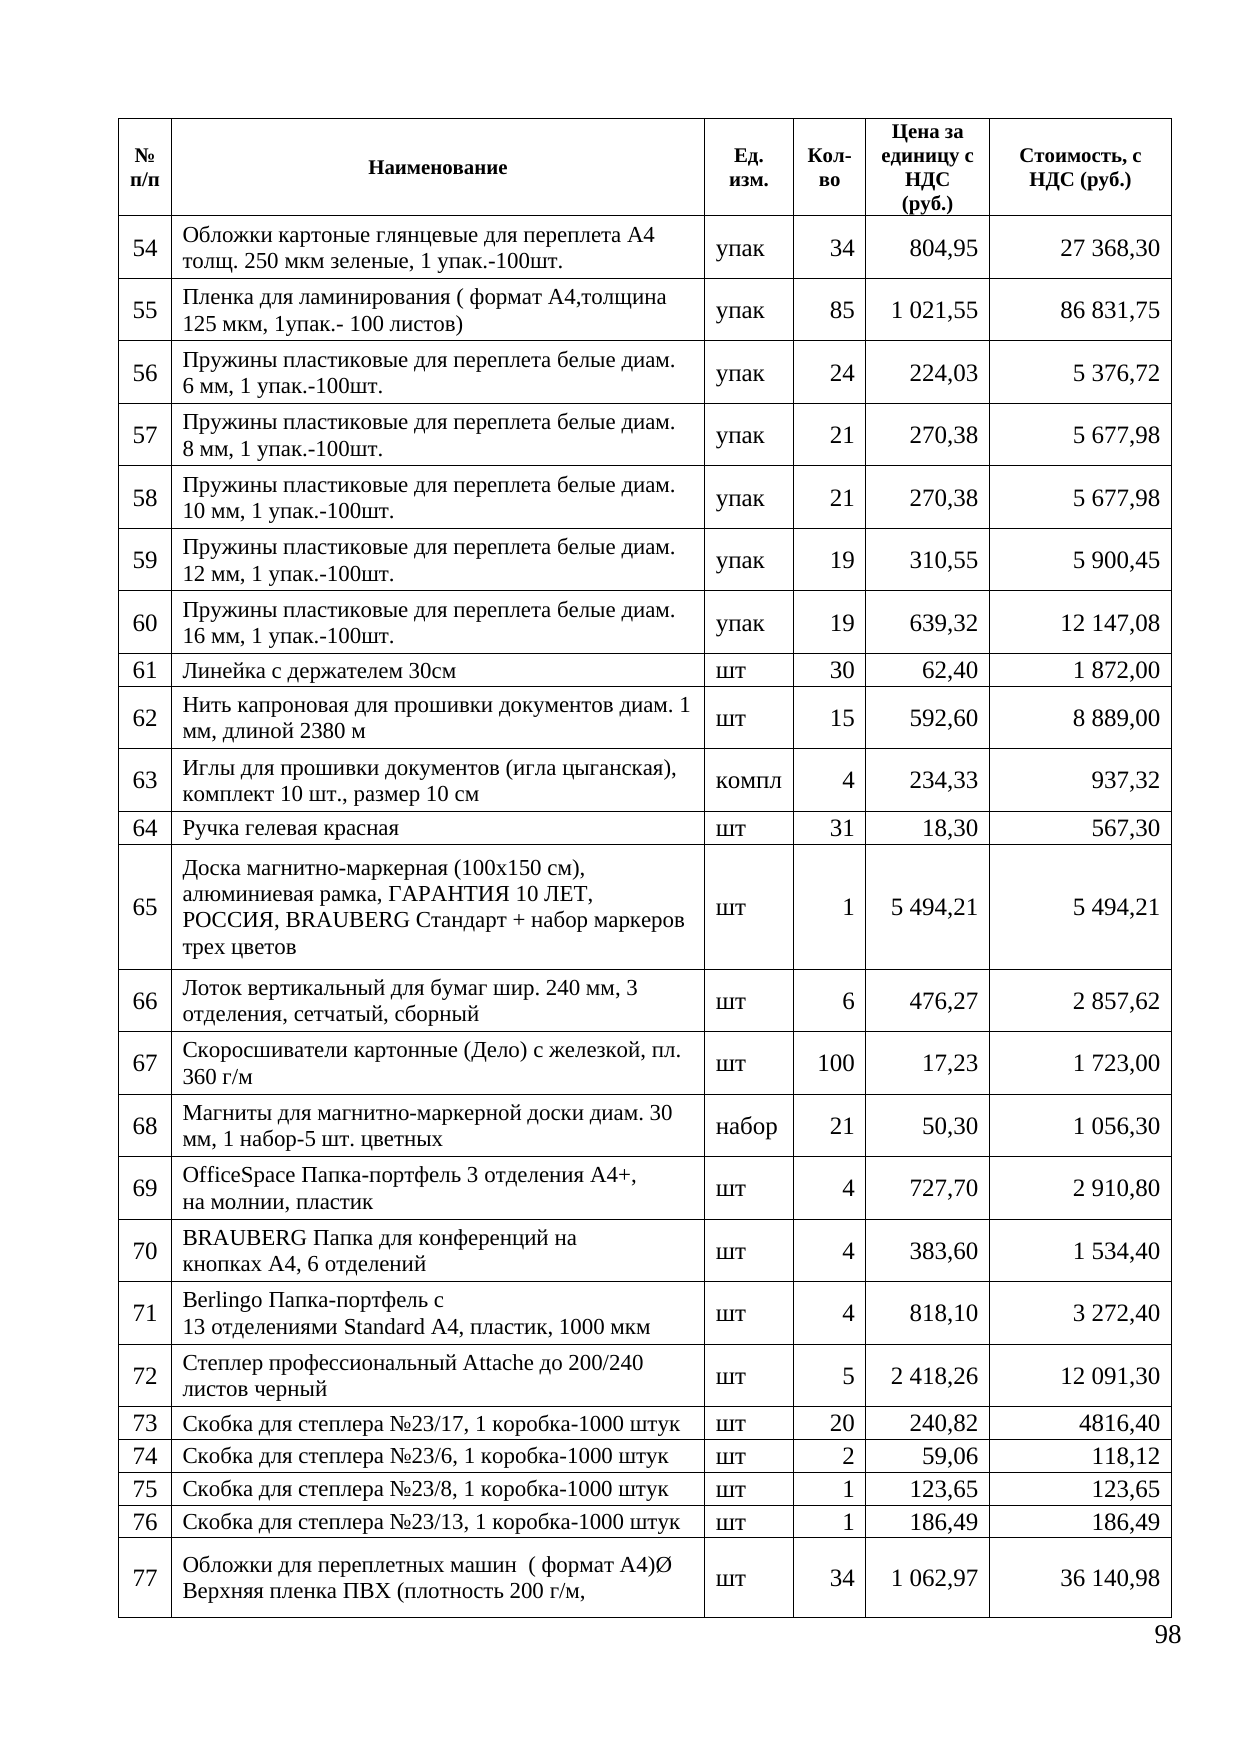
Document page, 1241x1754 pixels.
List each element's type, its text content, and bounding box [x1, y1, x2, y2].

table_cell Berlingo Папка-портфель с 13 отделениями Standard A4, пластик, 1000 мкм [172, 1282, 704, 1343]
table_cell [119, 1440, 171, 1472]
table_cell 19 [794, 591, 865, 653]
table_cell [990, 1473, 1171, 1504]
table_cell 4 [794, 1157, 865, 1218]
table_cell 5 677,98 [990, 466, 1171, 528]
table_cell шт [705, 812, 793, 843]
table_cell упак [705, 216, 793, 278]
table_cell шт [705, 1032, 793, 1093]
table_cell Обложки картоные глянцевые для переплета А4 толщ. 250 мкм зеленые, 1 упак.-100шт. [172, 216, 704, 278]
table_cell BRAUBERG Папка для конференций на кнопках А4, 6 отделений [172, 1220, 704, 1281]
table_cell компл [705, 749, 793, 811]
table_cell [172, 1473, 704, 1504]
table_header Кол-во [794, 119, 865, 215]
table_cell упак [705, 529, 793, 590]
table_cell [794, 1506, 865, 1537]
table_cell 2 857,62 [990, 970, 1171, 1031]
table_cell упак [705, 279, 793, 340]
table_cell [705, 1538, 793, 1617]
table_cell 54 [119, 216, 171, 278]
table_header Цена за единицу с НДС (руб.) [866, 119, 989, 215]
table_cell 56 [119, 341, 171, 403]
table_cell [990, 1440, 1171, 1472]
table_cell 12 091,30 [990, 1345, 1171, 1406]
table_cell 15 [794, 687, 865, 748]
table_cell 1 056,30 [990, 1095, 1171, 1156]
table_cell 6 [794, 970, 865, 1031]
table_cell 27 368,30 [990, 216, 1171, 278]
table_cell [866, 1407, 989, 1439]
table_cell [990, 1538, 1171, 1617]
table_cell 72 [119, 1345, 171, 1406]
table_cell 5 494,21 [866, 845, 989, 968]
table_cell 62,40 [866, 654, 989, 686]
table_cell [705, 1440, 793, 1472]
table_cell шт [705, 1282, 793, 1343]
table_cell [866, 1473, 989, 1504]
table_cell 60 [119, 591, 171, 653]
table_cell 5 900,45 [990, 529, 1171, 590]
table_cell 21 [794, 466, 865, 528]
table_cell 58 [119, 466, 171, 528]
table_cell 937,32 [990, 749, 1171, 811]
table_cell шт [705, 1157, 793, 1218]
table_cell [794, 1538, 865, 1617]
table_cell 639,32 [866, 591, 989, 653]
table_cell 34 [794, 216, 865, 278]
table_cell шт [705, 1220, 793, 1281]
table_cell 31 [794, 812, 865, 843]
table_cell упак [705, 341, 793, 403]
table_cell 1 [794, 845, 865, 968]
table_cell набор [705, 1095, 793, 1156]
table_cell 270,38 [866, 466, 989, 528]
table_cell 592,60 [866, 687, 989, 748]
table_cell 804,95 [866, 216, 989, 278]
table_cell 17,23 [866, 1032, 989, 1093]
table_cell 1 534,40 [990, 1220, 1171, 1281]
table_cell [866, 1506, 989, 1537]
table_cell 5 677,98 [990, 404, 1171, 465]
table_cell шт [705, 654, 793, 686]
table_cell шт [705, 687, 793, 748]
table_cell 65 [119, 845, 171, 968]
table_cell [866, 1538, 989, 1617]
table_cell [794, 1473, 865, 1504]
table_cell 18,30 [866, 812, 989, 843]
table_cell Пружины пластиковые для переплета белые диам. 6 мм, 1 упак.-100шт. [172, 341, 704, 403]
table_cell 1 021,55 [866, 279, 989, 340]
table_cell 19 [794, 529, 865, 590]
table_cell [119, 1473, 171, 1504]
table_cell 8 889,00 [990, 687, 1171, 748]
table_cell Доска магнитно-маркерная (100х150 см), алюминиевая рамка, ГАРАНТИЯ 10 ЛЕТ, РОССИЯ, BRAUBERG Стандарт + набор маркеров трех цветов [172, 845, 704, 968]
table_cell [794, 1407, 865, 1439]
table_cell 234,33 [866, 749, 989, 811]
table_cell Степлер профессиональный Attache до 200/240 листов черный [172, 1345, 704, 1406]
table_cell 63 [119, 749, 171, 811]
table_cell 383,60 [866, 1220, 989, 1281]
table_cell Пленка для ламинирования ( формат А4,толщина 125 мкм, 1упак.- 100 листов) [172, 279, 704, 340]
table_cell 5 376,72 [990, 341, 1171, 403]
table_cell 69 [119, 1157, 171, 1218]
table_cell OfficeSpace Папка-портфель 3 отделения А4+, на молнии, пластик [172, 1157, 704, 1218]
table_cell упак [705, 591, 793, 653]
table_cell 2 910,80 [990, 1157, 1171, 1218]
table_cell 61 [119, 654, 171, 686]
table_cell 64 [119, 812, 171, 843]
table_cell 57 [119, 404, 171, 465]
table_cell Пружины пластиковые для переплета белые диам. 10 мм, 1 упак.-100шт. [172, 466, 704, 528]
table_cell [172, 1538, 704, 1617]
table_cell Нить капроновая для прошивки документов диам. 1 мм, длиной 2380 м [172, 687, 704, 748]
table_cell Магниты для магнитно-маркерной доски диам. 30 мм, 1 набор-5 шт. цветных [172, 1095, 704, 1156]
table_cell 4 [794, 749, 865, 811]
table_cell 727,70 [866, 1157, 989, 1218]
table_cell Пружины пластиковые для переплета белые диам. 12 мм, 1 упак.-100шт. [172, 529, 704, 590]
table_cell шт [705, 970, 793, 1031]
table_cell 68 [119, 1095, 171, 1156]
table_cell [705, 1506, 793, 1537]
table_cell 55 [119, 279, 171, 340]
table_cell шт [705, 1407, 793, 1439]
table_cell 67 [119, 1032, 171, 1093]
table_cell Линейка с держателем 30см [172, 654, 704, 686]
table_header Наименование [172, 119, 704, 215]
table_cell 24 [794, 341, 865, 403]
table_cell 66 [119, 970, 171, 1031]
table_cell 12 147,08 [990, 591, 1171, 653]
table_cell Пружины пластиковые для переплета белые диам. 16 мм, 1 упак.-100шт. [172, 591, 704, 653]
table_cell 85 [794, 279, 865, 340]
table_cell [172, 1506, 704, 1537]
table_cell Ручка гелевая красная [172, 812, 704, 843]
table_cell 70 [119, 1220, 171, 1281]
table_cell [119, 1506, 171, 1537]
table_cell 5 494,21 [990, 845, 1171, 968]
table_cell шт [705, 845, 793, 968]
table_cell 21 [794, 1095, 865, 1156]
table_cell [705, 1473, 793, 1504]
table_header № п/п [119, 119, 171, 215]
table_cell 30 [794, 654, 865, 686]
table_cell 50,30 [866, 1095, 989, 1156]
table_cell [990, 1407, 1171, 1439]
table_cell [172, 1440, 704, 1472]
table_cell 73 [119, 1407, 171, 1439]
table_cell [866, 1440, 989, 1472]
table_cell 310,55 [866, 529, 989, 590]
table_cell Лоток вертикальный для бумаг шир. 240 мм, 3 отделения, сетчатый, сборный [172, 970, 704, 1031]
table_cell упак [705, 404, 793, 465]
table_cell 100 [794, 1032, 865, 1093]
table_cell 270,38 [866, 404, 989, 465]
table_cell 1 872,00 [990, 654, 1171, 686]
table_cell 86 831,75 [990, 279, 1171, 340]
table_cell Скобка для степлера №23/17, 1 коробка-1000 штук [172, 1407, 704, 1439]
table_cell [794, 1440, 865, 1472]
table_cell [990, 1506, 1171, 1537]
table_cell 1 723,00 [990, 1032, 1171, 1093]
table_cell 59 [119, 529, 171, 590]
table_cell 71 [119, 1282, 171, 1343]
table_header Ед. изм. [705, 119, 793, 215]
table_cell 3 272,40 [990, 1282, 1171, 1343]
table_cell 21 [794, 404, 865, 465]
table_cell 818,10 [866, 1282, 989, 1343]
table_cell 4 [794, 1220, 865, 1281]
table_cell 2 418,26 [866, 1345, 989, 1406]
table_cell Пружины пластиковые для переплета белые диам. 8 мм, 1 упак.-100шт. [172, 404, 704, 465]
table_cell Иглы для прошивки документов (игла цыганская), комплект 10 шт., размер 10 см [172, 749, 704, 811]
table_cell 4 [794, 1282, 865, 1343]
table_cell Скоросшиватели картонные (Дело) с железкой, пл. 360 г/м [172, 1032, 704, 1093]
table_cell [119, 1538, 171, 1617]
table_cell упак [705, 466, 793, 528]
table_header Стоимость, с НДС (руб.) [990, 119, 1171, 215]
table_cell 567,30 [990, 812, 1171, 843]
table_cell шт [705, 1345, 793, 1406]
table_cell 62 [119, 687, 171, 748]
table_cell 5 [794, 1345, 865, 1406]
table_cell 476,27 [866, 970, 989, 1031]
table_cell 224,03 [866, 341, 989, 403]
